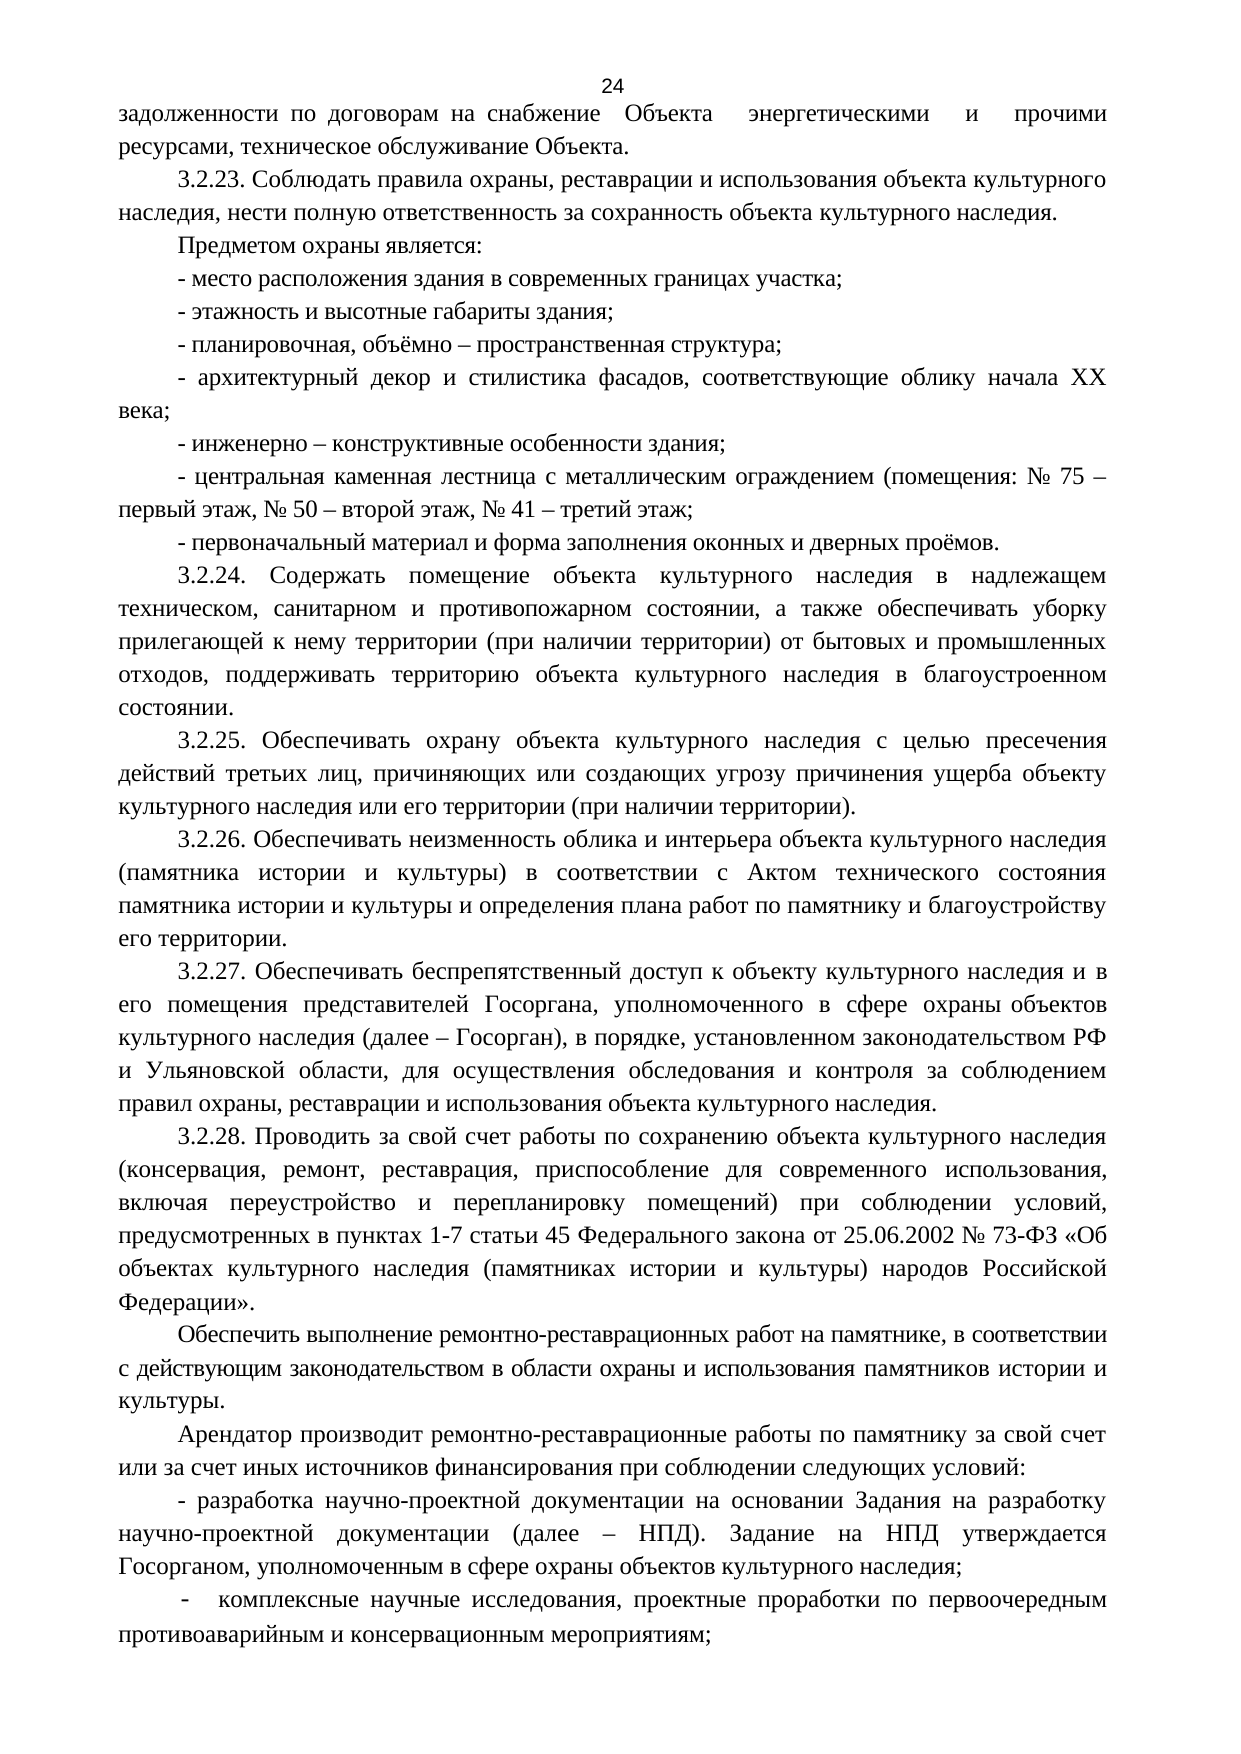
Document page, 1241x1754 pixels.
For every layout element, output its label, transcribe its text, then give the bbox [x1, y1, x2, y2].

text - архитектурный декор и стилистика фасадов, соответствующие облику начала XX века; [118, 362, 1107, 424]
text Арендатор производит ремонтно-реставрационные работы по памятнику за свой счет или за счет иных источников финансирования при соблюдении следующих условий: [118, 1419, 1107, 1480]
text Обеспечить выполнение ремонтно-реставрационных работ на памятнике, в соответствии с действующим законодательством в области охраны и использования памятников истории и культуры. [118, 1319, 1107, 1414]
text - планировочная, объёмно – пространственная структура; [118, 329, 1107, 358]
text - место расположения здания в современных границах участка; [118, 263, 1107, 292]
text - инженерно – конструктивные особенности здания; [118, 428, 1107, 457]
text Предметом охраны является: [118, 230, 1107, 259]
text - первоначальный материал и форма заполнения оконных и дверных проёмов. [118, 527, 1107, 556]
text 3.2.27. Обеспечивать беспрепятственный доступ к объекту культурного наследия и в его помещения представителей Госоргана, уполномоченного в сфере охраны объектов культурного наследия (далее – Госорган), в порядке, установленном законодательством РФ и Ульяновской области, для осуществления обследования и контроля за соблюдением правил охраны, реставрации и использования объекта культурного наследия. [118, 956, 1107, 1117]
list комплексные научные исследования, проектные проработки по первоочередным противоаварийным и консервационным мероприятиям; [118, 1584, 1107, 1648]
text - разработка научно-проектной документации на основании Задания на разработку научно-проектной документации (далее – НПД). Задание на НПД утверждается Госорганом, уполномоченным в сфере охраны объектов культурного наследия; [118, 1485, 1107, 1579]
text 3.2.26. Обеспечивать неизменность облика и интерьера объекта культурного наследия (памятника истории и культуры) в соответствии с Актом технического состояния памятника истории и культуры и определения плана работ по памятнику и благоустройству его территории. [118, 824, 1107, 952]
text 3.2.23. Соблюдать правила охраны, реставрации и использования объекта культурного наследия, нести полную ответственность за сохранность объекта культурного наследия. [118, 164, 1107, 226]
text 3.2.28. Проводить за свой счет работы по сохранению объекта культурного наследия (консервация, ремонт, реставрация, приспособление для современного использования, включая переустройство и перепланировку помещений) при соблюдении условий, предусмотренных в пунктах 1-7 статьи 45 Федерального закона от 25.06.2002 № 73-ФЗ «Об объектах культурного наследия (памятниках истории и культуры) народов Российской Федерации». [118, 1121, 1107, 1315]
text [118, 98, 1107, 159]
text - этажность и высотные габариты здания; [118, 296, 1107, 325]
text 3.2.25. Обеспечивать охрану объекта культурного наследия с целью пресечения действий третьих лиц, причиняющих или создающих угрозу причинения ущерба объекту культурного наследия или его территории (при наличии территории). [118, 725, 1107, 820]
text - центральная каменная лестница с металлическим ограждением (помещения: № 75 – первый этаж, № 50 – второй этаж, № 41 – третий этаж; [118, 461, 1107, 523]
text 3.2.24. Содержать помещение объекта культурного наследия в надлежащем техническом, санитарном и противопожарном состоянии, а также обеспечивать уборку прилегающей к нему территории (при наличии территории) от бытовых и промышленных отходов, поддерживать территорию объекта культурного наследия в благоустроенном состоянии. [118, 560, 1107, 721]
